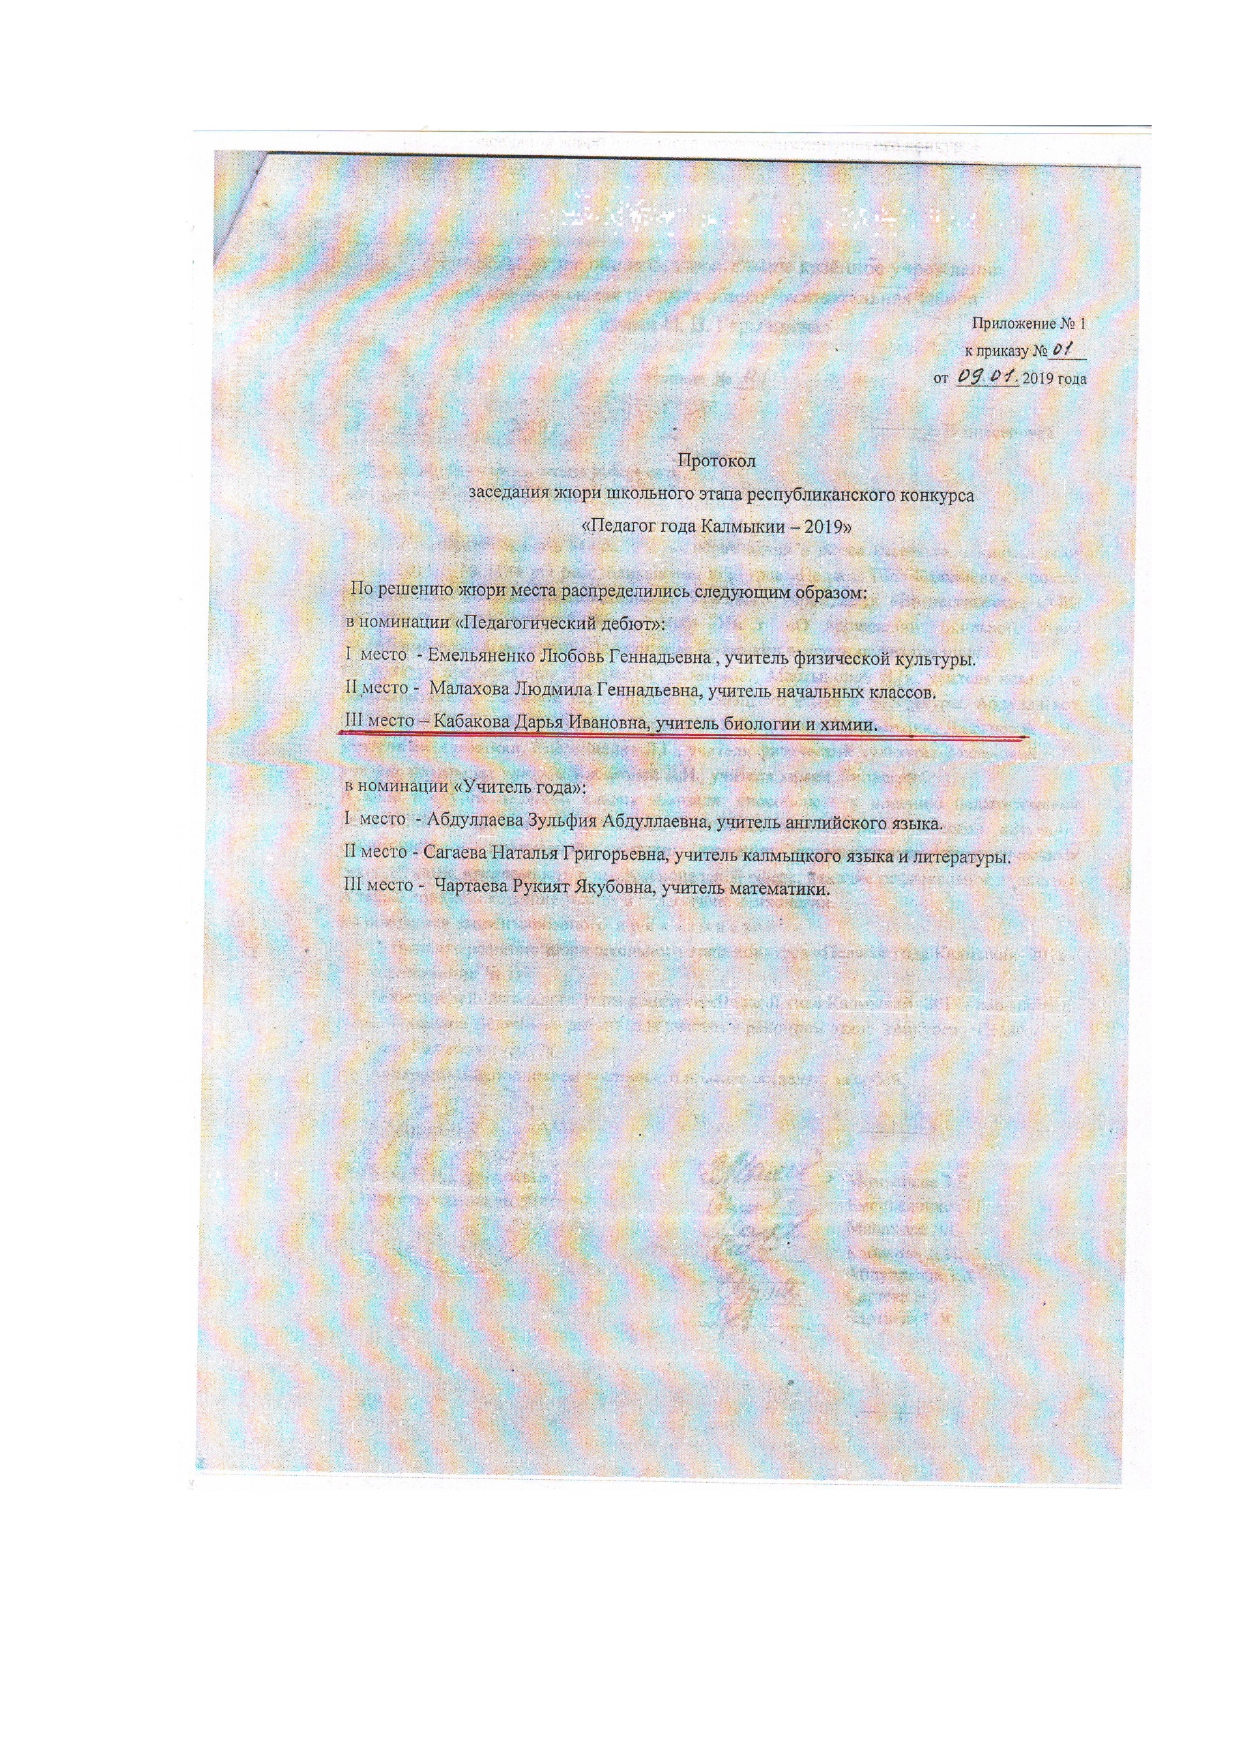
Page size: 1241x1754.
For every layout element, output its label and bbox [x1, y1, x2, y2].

picture [177, 118, 1152, 1496]
